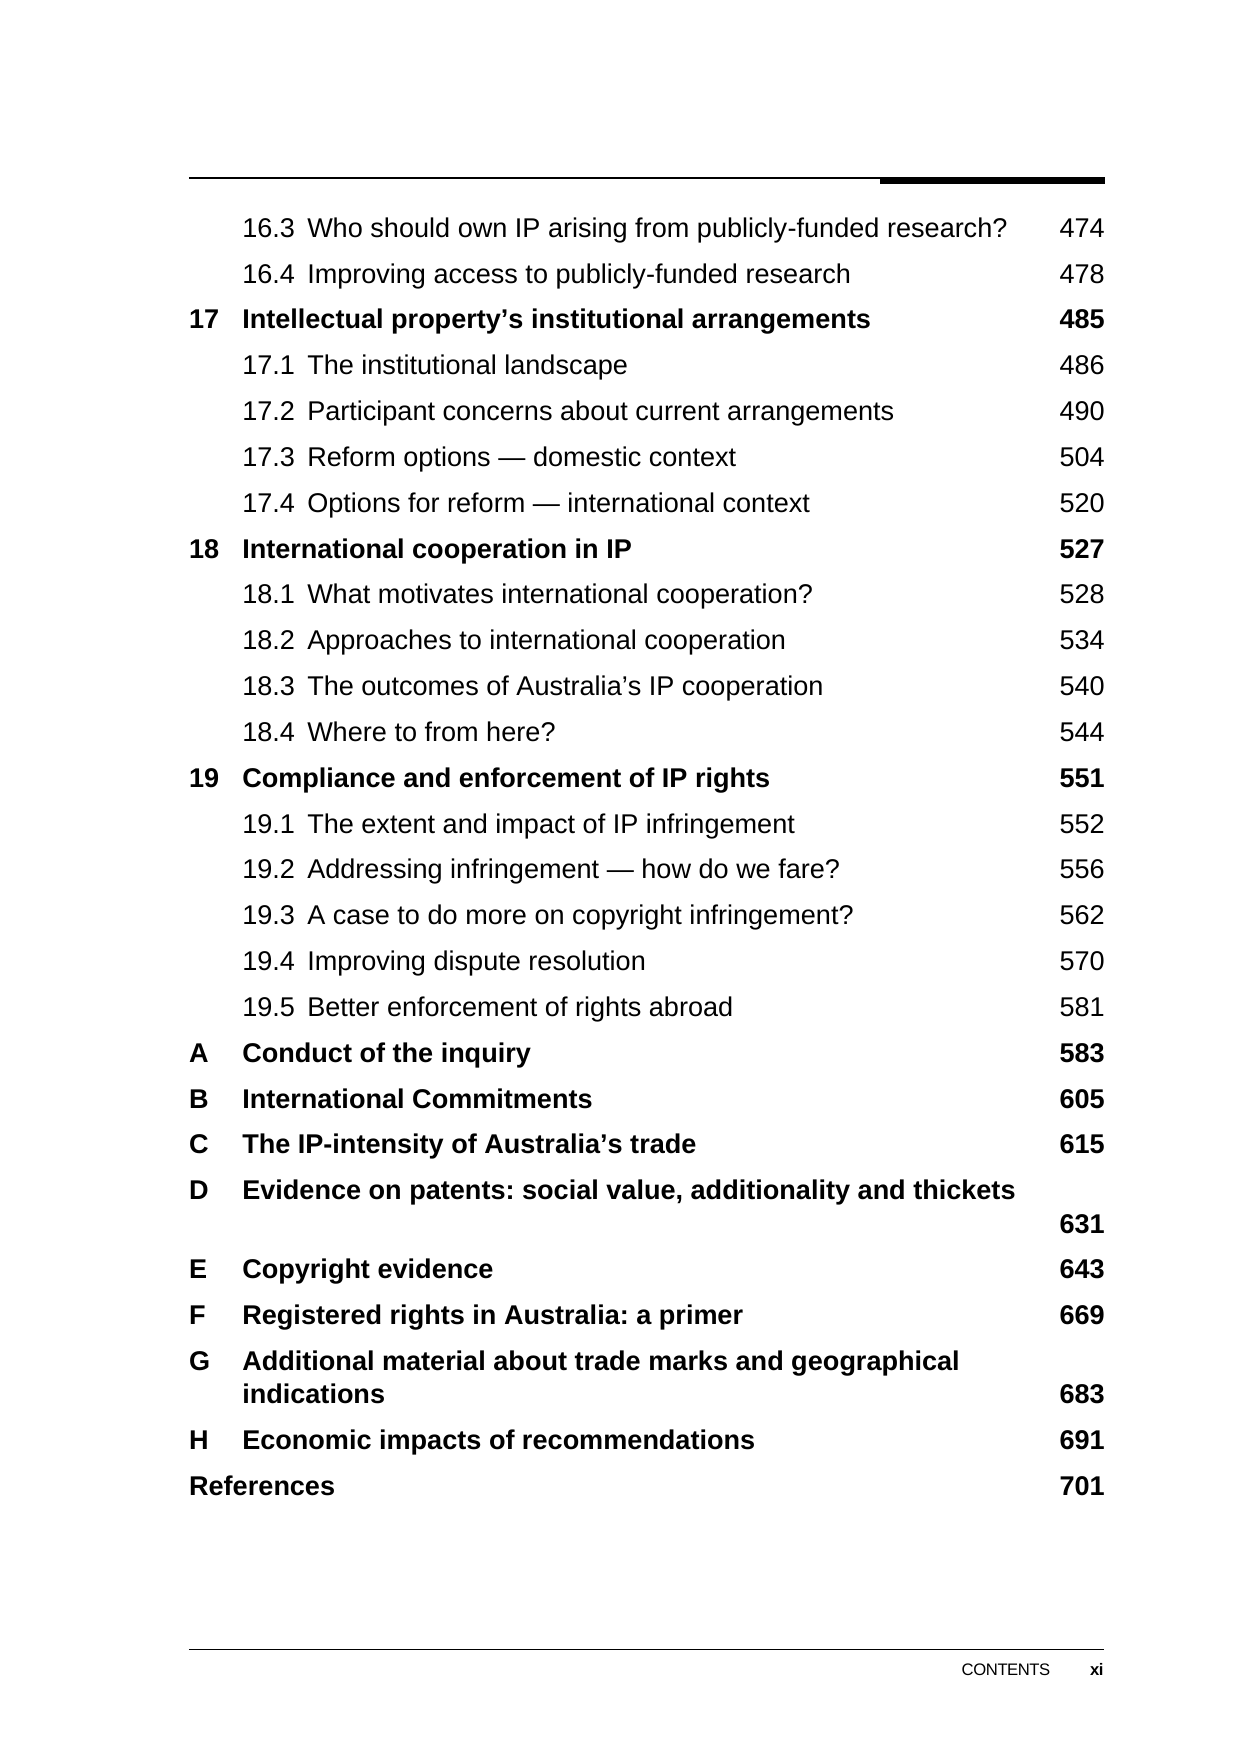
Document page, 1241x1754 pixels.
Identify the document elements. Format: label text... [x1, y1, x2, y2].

text 19.5 Better enforcement of rights abroad 581 [242, 990, 1016, 1023]
text 16.3 Who should own IP arising from publicly-funded research? 474 [242, 211, 1016, 244]
text 17.3 Reform options — domestic context 504 [242, 440, 1016, 473]
text 19.1 The extent and impact of IP infringement 552 [242, 806, 1016, 840]
text 19.4 Improving dispute resolution 570 [242, 944, 1016, 977]
text References 701 [189, 1469, 1016, 1502]
text C The IP-intensity of Australia’s trade 615 [189, 1127, 1016, 1161]
text 17 Intellectual property’s institutional arrangements 485 [189, 302, 1016, 336]
text E Copyright evidence 643 [189, 1252, 1016, 1286]
text 18.4 Where to from here? 544 [242, 715, 1016, 748]
text H Economic impacts of recommendations 691 [189, 1423, 1016, 1456]
text 18.1 What motivates international cooperation? 528 [242, 577, 1016, 611]
text 18.2 Approaches to international cooperation 534 [242, 623, 1016, 656]
text 16.4 Improving access to publicly-funded research 478 [242, 256, 1016, 290]
text A Conduct of the inquiry 583 [189, 1036, 1016, 1069]
text F Registered rights in Australia: a primer 669 [189, 1298, 1016, 1331]
text 19.2 Addressing infringement — how do we fare? 556 [242, 852, 1016, 886]
text 17.1 The institutional landscape 486 [242, 348, 1016, 381]
text 17.4 Options for reform — international context 520 [242, 486, 1016, 519]
text B International Commitments 605 [189, 1081, 1016, 1115]
text 18 International cooperation in IP 527 [189, 531, 1016, 565]
text 18.3 The outcomes of Australia’s IP cooperation 540 [242, 669, 1016, 702]
text G Additional material about trade marks and geographical indications 683 [189, 1344, 1016, 1411]
text 19.3 A case to do more on copyright infringement? 562 [242, 898, 1016, 931]
text D Evidence on patents: social value, additionality and thickets 631 [189, 1173, 1016, 1240]
text 19 Compliance and enforcement of IP rights 551 [189, 761, 1016, 794]
text 17.2 Participant concerns about current arrangements 490 [242, 394, 1016, 427]
